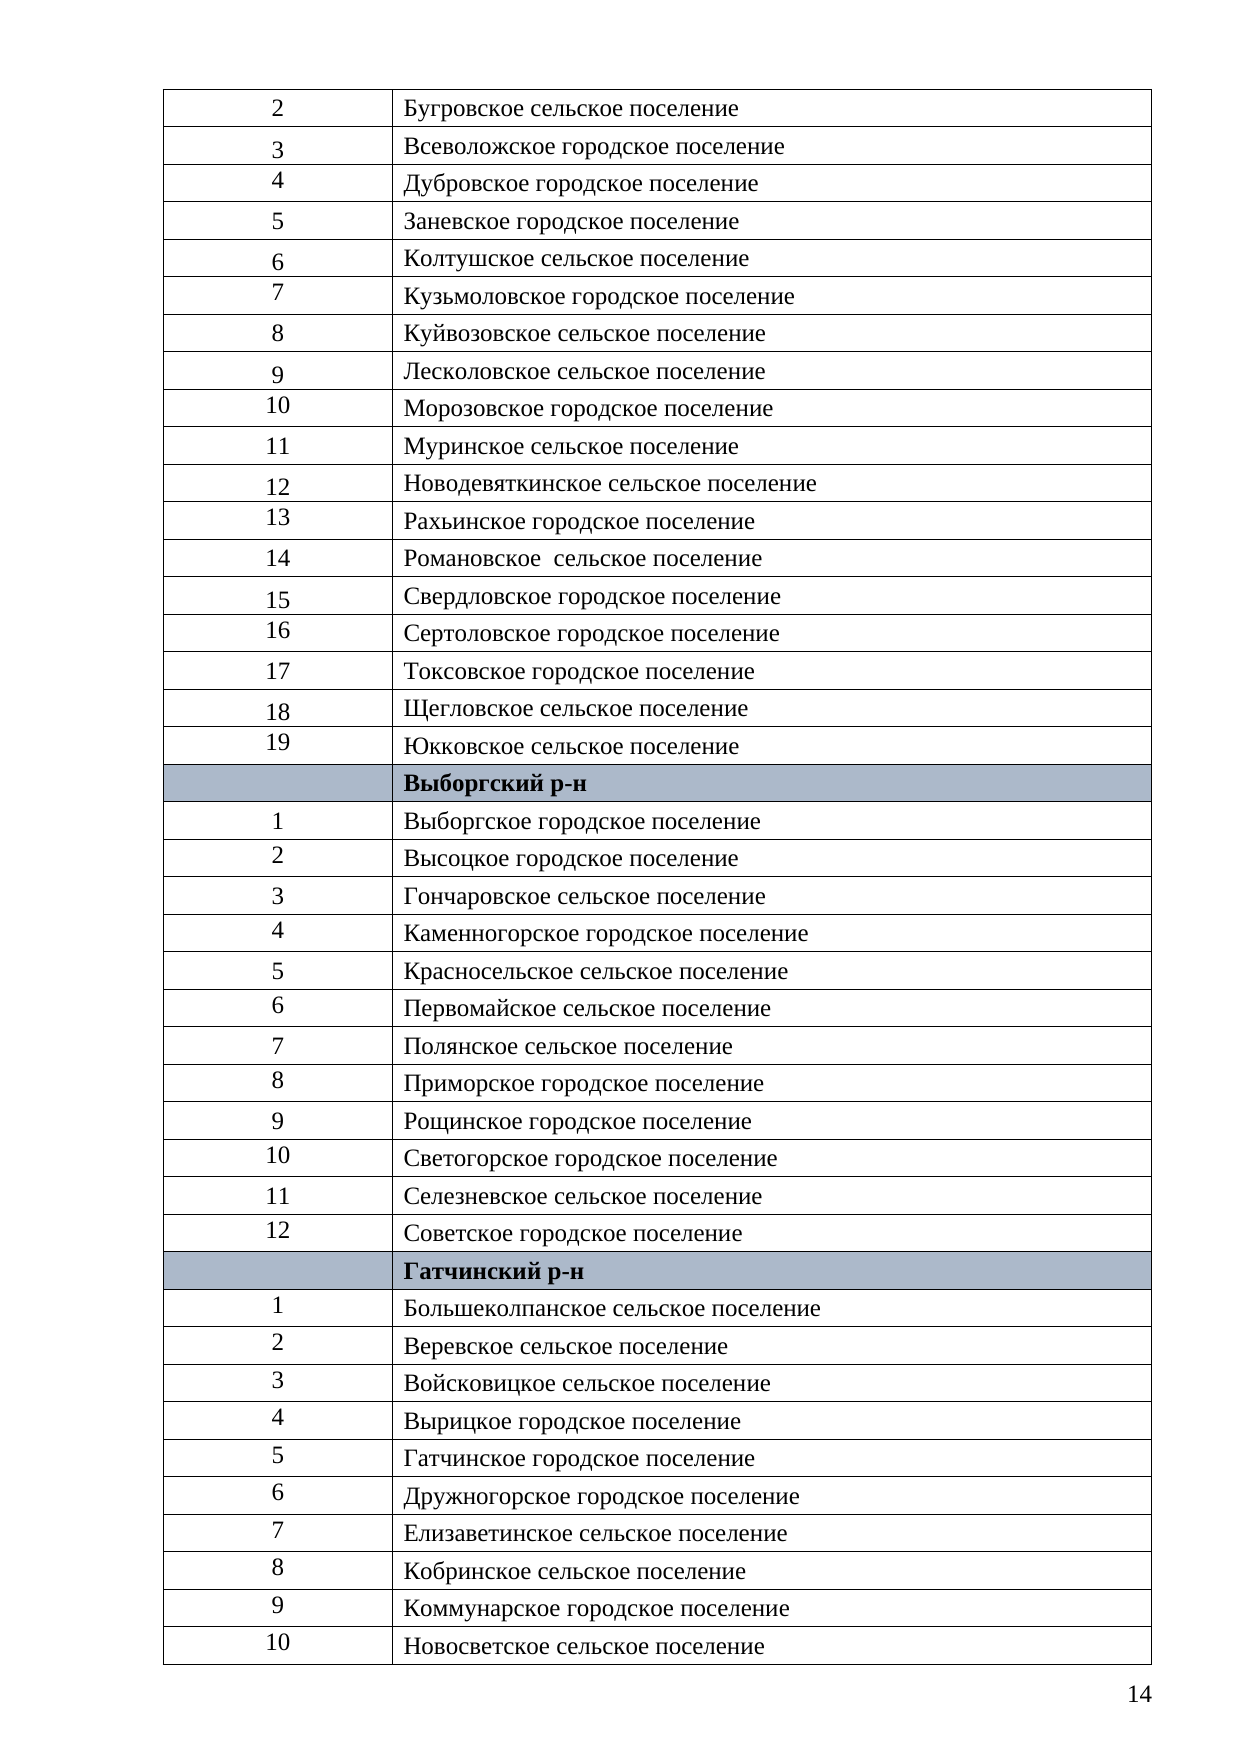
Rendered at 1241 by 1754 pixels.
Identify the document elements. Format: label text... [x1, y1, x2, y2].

table_cell 8 [164, 1065, 392, 1101]
table_cell 3 [164, 877, 392, 914]
table_cell 1 [164, 1290, 392, 1326]
table_cell Бугровское сельское поселение [393, 90, 1151, 126]
table_cell Рощинское городское поселение [393, 1102, 1151, 1139]
table_cell 6 [164, 1477, 392, 1514]
table_cell Колтушское сельское поселение [393, 240, 1151, 276]
table_cell Лесколовское сельское поселение [393, 352, 1151, 389]
table_cell 5 [164, 202, 392, 239]
table_cell Вырицкое городское поселение [393, 1402, 1151, 1439]
table_cell 2 [164, 90, 392, 126]
table_cell 16 [164, 615, 392, 651]
table_cell Свердловское городское поселение [393, 577, 1151, 614]
table_cell Селезневское сельское поселение [393, 1177, 1151, 1214]
table_cell Приморское городское поселение [393, 1065, 1151, 1101]
table_cell Заневское городское поселение [393, 202, 1151, 239]
table_cell 10 [164, 390, 392, 426]
table_cell [164, 765, 392, 801]
table_cell 7 [164, 1027, 392, 1064]
table_cell 19 [164, 727, 392, 764]
table_cell Дружногорское городское поселение [393, 1477, 1151, 1514]
table_cell 10 [164, 1627, 392, 1664]
table_cell 8 [164, 1552, 392, 1589]
table_cell Кузьмоловское городское поселение [393, 277, 1151, 314]
table_cell Гатчинское городское поселение [393, 1440, 1151, 1476]
table_cell 5 [164, 1440, 392, 1476]
table_cell Новодевяткинское сельское поселение [393, 465, 1151, 501]
table_cell Щегловское сельское поселение [393, 690, 1151, 726]
table_cell 18 [164, 690, 392, 726]
table_cell 6 [164, 990, 392, 1026]
table_cell 3 [164, 1365, 392, 1401]
table_cell Рахьинское городское поселение [393, 502, 1151, 539]
table_cell Красносельское сельское поселение [393, 952, 1151, 989]
table_cell Куйвозовское сельское поселение [393, 315, 1151, 351]
table_cell Муринское сельское поселение [393, 427, 1151, 464]
table_cell Выборгский р-н [393, 765, 1151, 801]
table_cell Войсковицкое сельское поселение [393, 1365, 1151, 1401]
table_cell 3 [164, 127, 392, 164]
table_cell 11 [164, 1177, 392, 1214]
table_cell Светогорское городское поселение [393, 1140, 1151, 1176]
table_cell 7 [164, 1515, 392, 1551]
table_cell 10 [164, 1140, 392, 1176]
table_cell Новосветское сельское поселение [393, 1627, 1151, 1664]
table_cell 12 [164, 465, 392, 501]
table_cell 17 [164, 652, 392, 689]
table_cell Каменногорское городское поселение [393, 915, 1151, 951]
table_cell 7 [164, 277, 392, 314]
table_cell 1 [164, 802, 392, 839]
table_cell 9 [164, 1102, 392, 1139]
table_cell [164, 1252, 392, 1289]
table_cell Дубровское городское поселение [393, 165, 1151, 201]
table_cell 12 [164, 1215, 392, 1251]
table_cell 11 [164, 427, 392, 464]
table_cell Веревское сельское поселение [393, 1327, 1151, 1364]
table_cell Романовское сельское поселение [393, 540, 1151, 576]
table_cell Большеколпанское сельское поселение [393, 1290, 1151, 1326]
table_cell Сертоловское городское поселение [393, 615, 1151, 651]
table_cell Первомайское сельское поселение [393, 990, 1151, 1026]
table_cell Полянское сельское поселение [393, 1027, 1151, 1064]
table_cell Коммунарское городское поселение [393, 1590, 1151, 1626]
table_cell Высоцкое городское поселение [393, 840, 1151, 876]
table_cell Гончаровское сельское поселение [393, 877, 1151, 914]
table_cell 8 [164, 315, 392, 351]
table_cell Гатчинский р-н [393, 1252, 1151, 1289]
table_cell 4 [164, 1402, 392, 1439]
table_cell Токсовское городское поселение [393, 652, 1151, 689]
table_cell Кобринское сельское поселение [393, 1552, 1151, 1589]
table_cell 13 [164, 502, 392, 539]
table_cell 4 [164, 165, 392, 201]
table_cell 2 [164, 840, 392, 876]
table_cell Всеволожское городское поселение [393, 127, 1151, 164]
table_cell 2 [164, 1327, 392, 1364]
table_cell 9 [164, 1590, 392, 1626]
table_cell Елизаветинское сельское поселение [393, 1515, 1151, 1551]
table_cell 5 [164, 952, 392, 989]
table_cell 4 [164, 915, 392, 951]
table_cell 14 [164, 540, 392, 576]
table_cell Выборгское городское поселение [393, 802, 1151, 839]
table_cell 9 [164, 352, 392, 389]
table_cell Морозовское городское поселение [393, 390, 1151, 426]
table_cell Советское городское поселение [393, 1215, 1151, 1251]
table_cell Юкковское сельское поселение [393, 727, 1151, 764]
table_cell 6 [164, 240, 392, 276]
table_cell 15 [164, 577, 392, 614]
